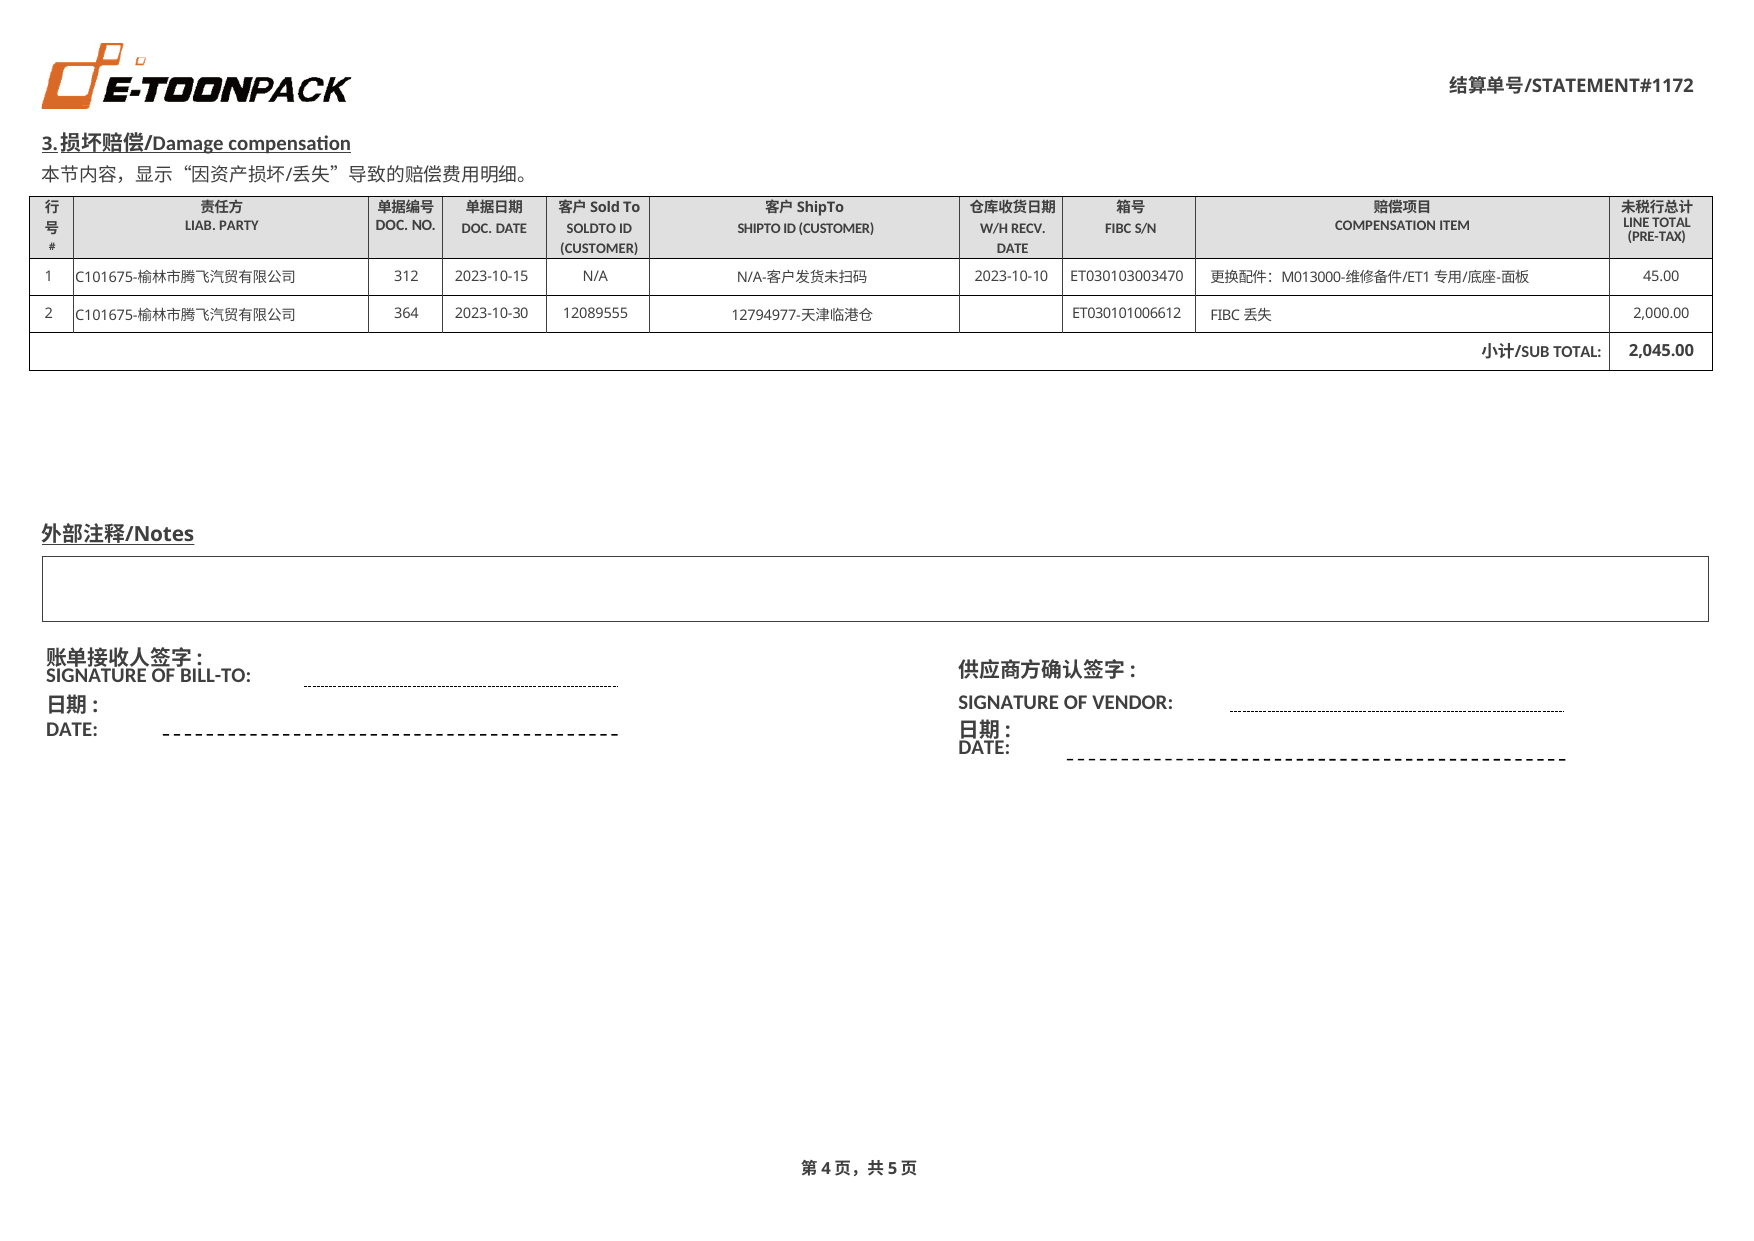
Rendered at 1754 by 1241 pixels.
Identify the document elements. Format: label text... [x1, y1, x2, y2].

table_cell C101675-榆林市腾飞汽贸有限公司 [74, 296, 368, 332]
text 本节内容，显示“因资产损坏/丢失”导致的赔偿费用明细。 [29, 160, 1721, 187]
table_header 未税行总计 LINE TOTAL (PRE-TAX) [1610, 197, 1712, 258]
table_header 单据日期 DOC. DATE [443, 197, 546, 258]
table_cell 2023-10-15 [443, 259, 546, 295]
table_cell 1 [30, 259, 73, 295]
table_cell 2023-10-30 [443, 296, 546, 332]
table_header 客户 ShipTo SHIPTO ID (CUSTOMER) [650, 197, 959, 258]
table_cell N/A [547, 259, 649, 295]
table_cell FIBC 丢失 [1196, 296, 1609, 332]
text 供应商方确认签字 : [958, 661, 1259, 682]
table_cell 2 [30, 296, 73, 332]
table_header 仓库收货日期W/H RECV. DATE [960, 197, 1062, 258]
table_cell 45.00 [1610, 259, 1712, 295]
text 账单接收人签字 : SIGNATURE OF BILL-TO: [46, 648, 298, 688]
table_cell 小计/SUB TOTAL: [30, 333, 1609, 369]
table_cell 312 [369, 259, 442, 295]
table_header 箱号 FIBC S/N [1063, 197, 1195, 258]
text 外部注释/Notes [42, 518, 1721, 548]
table_cell ET030103003470 [1063, 259, 1195, 295]
table_cell 2,000.00 [1610, 296, 1712, 332]
table_header 单据编号 DOC. NO. [369, 197, 442, 258]
table_cell 2,045.00 [1610, 333, 1712, 369]
picture [41, 43, 352, 109]
text SIGNATURE OF VENDOR: [958, 695, 1259, 713]
table_header 赔偿项目 COMPENSATION ITEM [1196, 197, 1609, 258]
text 日期 : [46, 695, 298, 717]
table_header 责任方 LIAB. PARTY [74, 197, 368, 258]
table_cell 12794977-天津临港仓 [650, 296, 959, 332]
table_header 客户 Sold To SOLDTO ID (CUSTOMER) [547, 197, 649, 258]
table_cell ET030101006612 [1063, 296, 1195, 332]
text 日期 : DATE: [958, 720, 1028, 760]
text DATE: [46, 722, 298, 740]
table_cell [960, 296, 1062, 332]
table_cell 364 [369, 296, 442, 332]
list 损坏赔偿/Damage compensation [42, 126, 1721, 156]
table_header 行号 # [30, 197, 73, 258]
table_cell 12089555 [547, 296, 649, 332]
table_cell 更换配件：M013000-维修备件/ET1专用/底座-面板 [1196, 259, 1609, 295]
table_cell N/A-客户发货未扫码 [650, 259, 959, 295]
table_cell C101675-榆林市腾飞汽贸有限公司 [74, 259, 368, 295]
table_cell 2023-10-10 [960, 259, 1062, 295]
